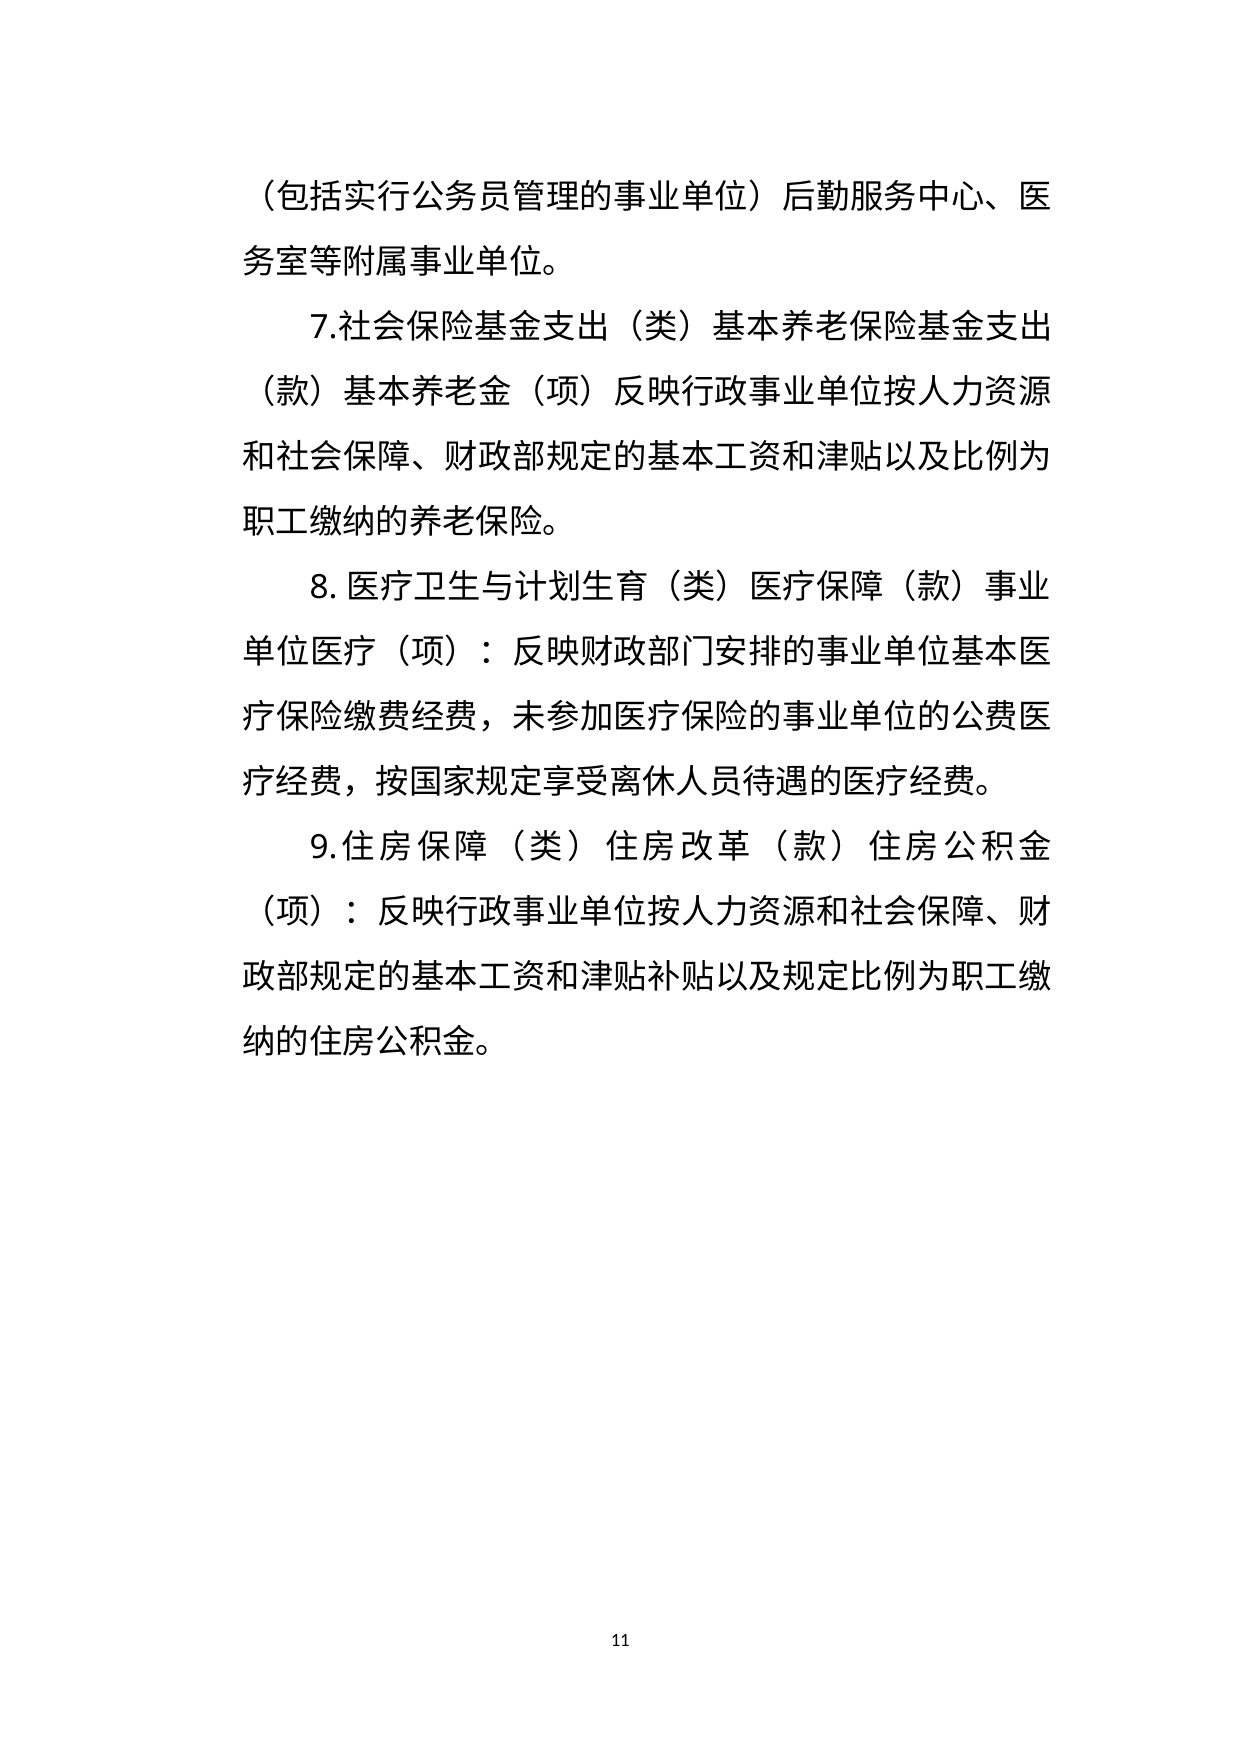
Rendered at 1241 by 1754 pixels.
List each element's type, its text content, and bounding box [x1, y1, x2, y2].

text 7.社会保险基金支出（类）基本养老保险基金支出（款）基本养老金（项）反映行政事业单位按人力资源和社会保障、财政部规定的基本工资和津贴以及比例为职工缴纳的养老保险。 [242, 292, 1053, 552]
text 8. 医疗卫生与计划生育（类）医疗保障（款）事业单位医疗（项）：反映财政部门安排的事业单位基本医疗保险缴费经费，未参加医疗保险的事业单位的公费医疗经费，按国家规定享受离休人员待遇的医疗经费。 [242, 552, 1053, 812]
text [242, 162, 1053, 292]
text 9.住房保障（类）住房改革（款）住房公积金（项）：反映行政事业单位按人力资源和社会保障、财政部规定的基本工资和津贴补贴以及规定比例为职工缴纳的住房公积金。 [242, 812, 1053, 1072]
